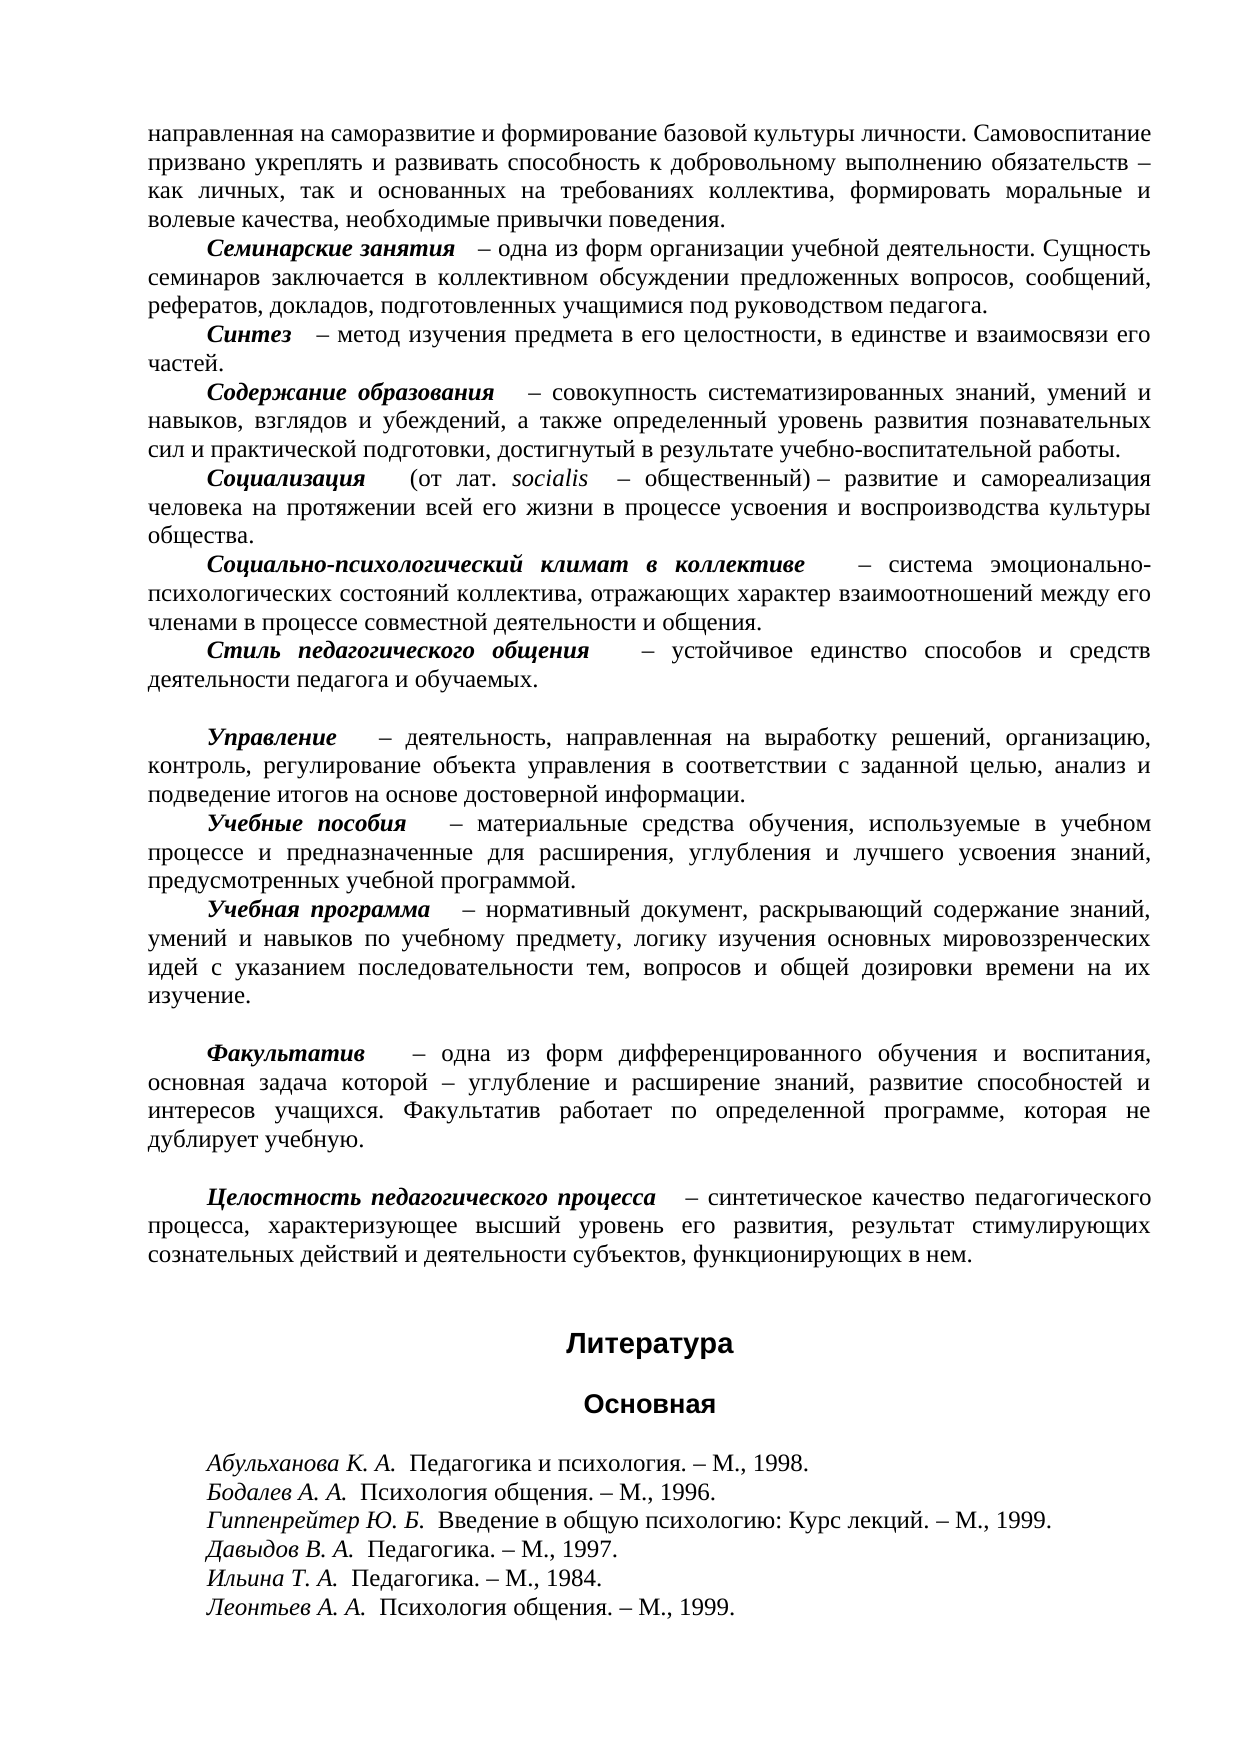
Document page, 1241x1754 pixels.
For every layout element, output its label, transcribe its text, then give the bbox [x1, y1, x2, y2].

text Давыдов В. А. Педагогика. – М., 1997. [148, 1534, 1152, 1563]
text Содержание образования – совокупность систематизированных знаний, умений и навыков, взглядов и убеждений, а также определенный уровень развития познавательных сил и практической подготовки, достигнутый в результате учебно-воспитательной работы. [148, 377, 1152, 463]
text Социализация (от лат. socialis – общественный) – развитие и самореализация человека на протяжении всей его жизни в процессе усвоения и воспроизводства культуры общества. [148, 463, 1152, 549]
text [148, 118, 1152, 233]
text Учебная программа – нормативный документ, раскрывающий содержание знаний, умений и навыков по учебному предмету, логику изучения основных мировоззренческих идей с указанием последовательности тем, вопросов и общей дозировки времени на их изучение. [148, 894, 1152, 1009]
text Бодалев А. А. Психология общения. – М., 1996. [148, 1477, 1152, 1505]
text Управление – деятельность, направленная на выработку решений, организацию, контроль, регулирование объекта управления в соответствии с заданной целью, анализ и подведение итогов на основе достоверной информации. [148, 722, 1152, 808]
text Синтез – метод изучения предмета в его целостности, в единстве и взаимосвязи его частей. [148, 319, 1152, 377]
text Стиль педагогического общения – устойчивое единство способов и средств деятельности педагога и обучаемых. [148, 636, 1152, 693]
text Гиппенрейтер Ю. Б. Введение в общую психологию: Курс лекций. – М., 1999. [148, 1505, 1152, 1534]
subtitle Литература [148, 1326, 1152, 1359]
text Ильина Т. А. Педагогика. – М., 1984. [148, 1563, 1152, 1592]
text Факультатив – одна из форм дифференцированного обучения и воспитания, основная задача которой – углубление и расширение знаний, развитие способностей и интересов учащихся. Факультатив работает по определенной программе, которая не дублирует учебную. [148, 1038, 1152, 1153]
text Леонтьев А. А. Психология общения. – М., 1999. [148, 1592, 1152, 1620]
text Целостность педагогического процесса – синтетическое качество педагогического процесса, характеризующее высший уровень его развития, результат стимулирующих сознательных действий и деятельности субъектов, функционирующих в нем. [148, 1182, 1152, 1268]
text Семинарские занятия – одна из форм организации учебной деятельности. Сущность семинаров заключается в коллективном обсуждении предложенных вопросов, сообщений, рефератов, докладов, подготовленных учащимися под руководством педагога. [148, 233, 1152, 319]
text Учебные пособия – материальные средства обучения, используемые в учебном процессе и предназначенные для расширения, углубления и лучшего усвоения знаний, предусмотренных учебной программой. [148, 808, 1152, 894]
subtitle Основная [148, 1388, 1152, 1419]
text Социально-психологический климат в коллективе – система эмоционально-психологических состояний коллектива, отражающих характер взаимоотношений между его членами в процессе совместной деятельности и общения. [148, 549, 1152, 636]
text Абульханова К. А. Педагогика и психология. – М., 1998. [148, 1448, 1152, 1477]
